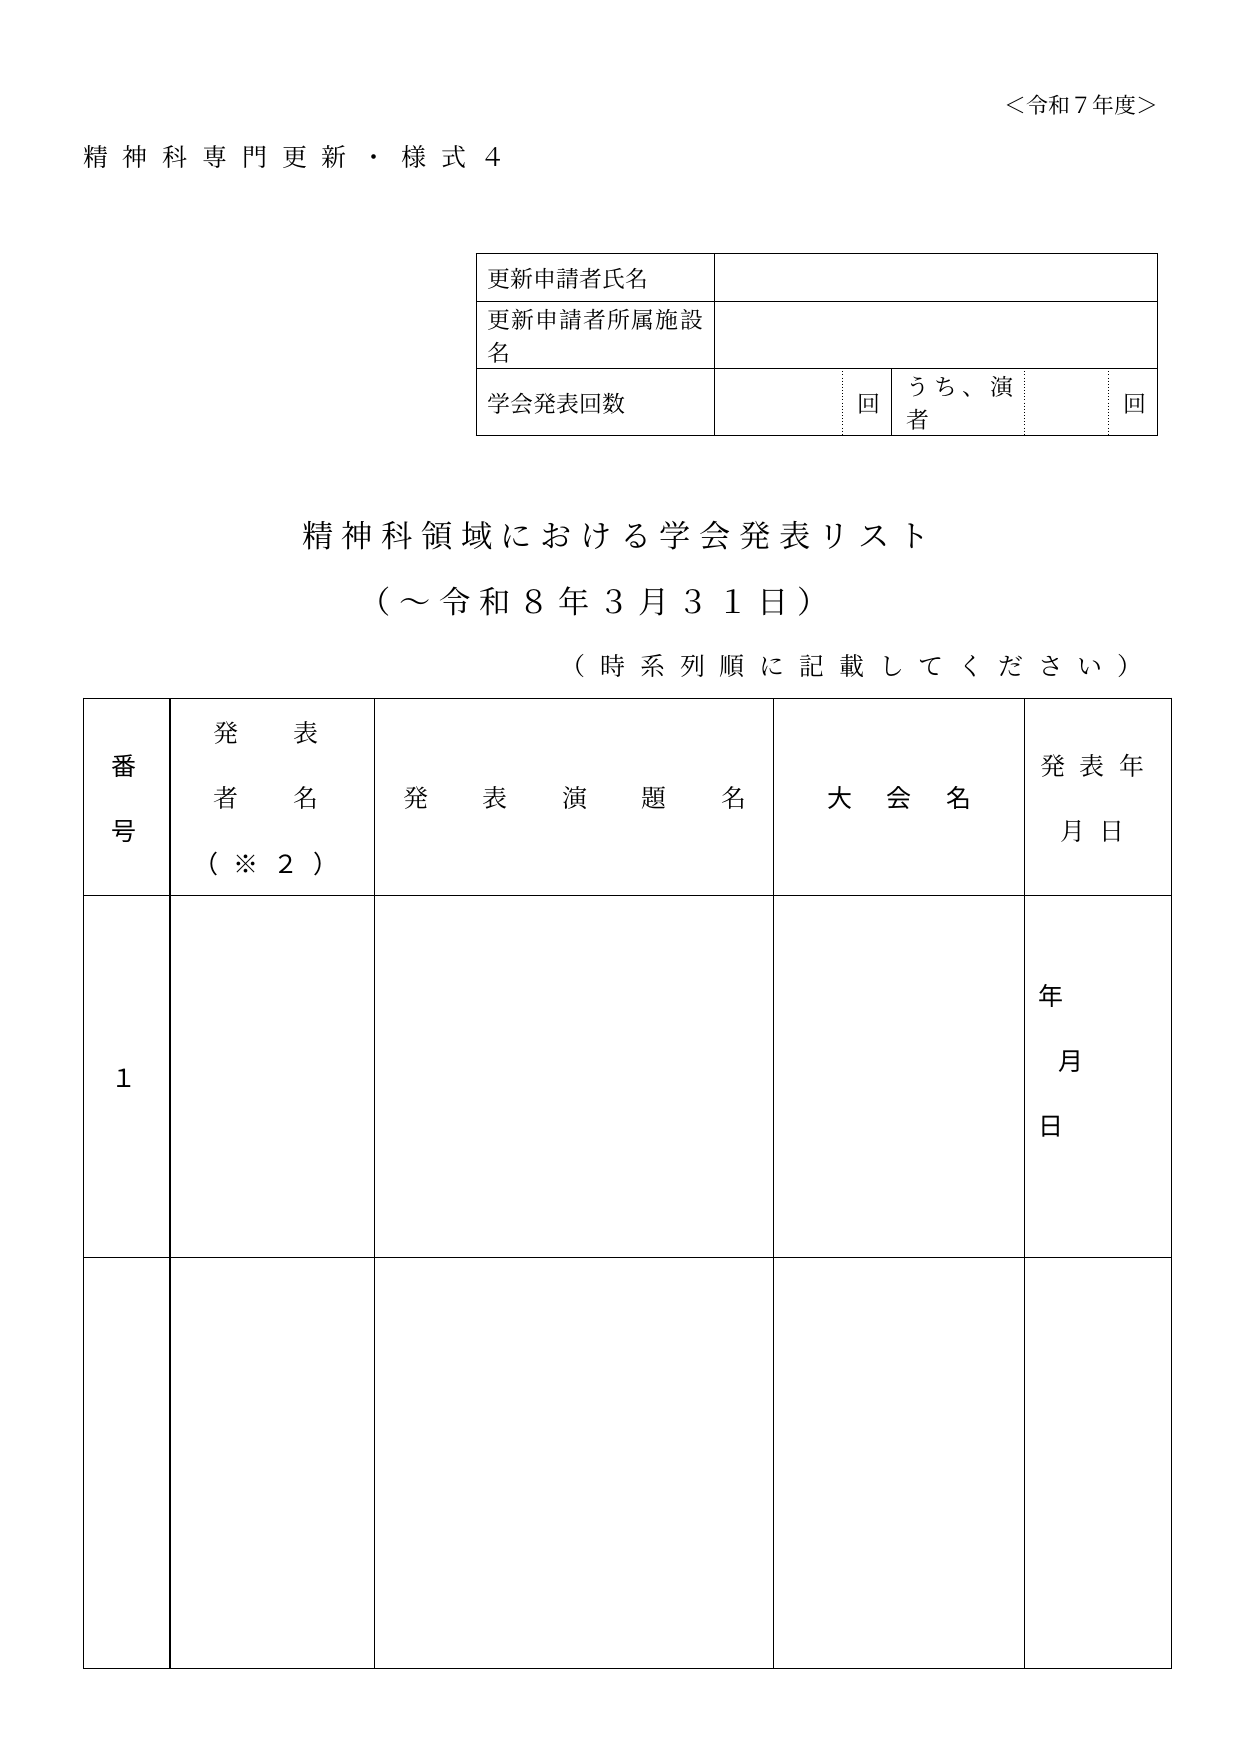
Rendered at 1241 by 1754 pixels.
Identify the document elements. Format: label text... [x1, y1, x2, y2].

table_header [715, 254, 1157, 301]
text （時系列順に記載してください） [83, 632, 1157, 698]
table_cell [1024, 369, 1108, 435]
table_cell [375, 1258, 773, 1668]
table_header 発 表 演 題 名 [375, 699, 773, 895]
table_cell 年 月 日 [1025, 896, 1171, 1257]
table_cell 回 [843, 369, 891, 435]
table_cell [171, 896, 374, 1257]
text （～令和８年３月３１日） [83, 567, 1113, 632]
table_header 大 会 名 [774, 699, 1024, 895]
table_cell [375, 896, 773, 1257]
table_cell [774, 896, 1024, 1257]
table_cell [715, 369, 843, 435]
table_cell 学会発表回数 [477, 369, 714, 435]
table_cell [1025, 1258, 1171, 1668]
table_cell １ [84, 896, 169, 1257]
table_header 番号 [84, 699, 169, 895]
table_cell 回 [1108, 369, 1157, 435]
text 精神科領域における学会発表リスト [83, 501, 1157, 567]
table_cell [774, 1258, 1024, 1668]
table_cell 更新申請者所属施設名 [477, 302, 714, 368]
table_header 発表年月日 [1025, 699, 1171, 895]
table_cell [84, 1258, 169, 1668]
table_header 更新申請者氏名 [477, 254, 714, 301]
table_cell [715, 302, 1157, 368]
table_cell [171, 1258, 374, 1668]
table_cell うち、演者 [892, 369, 1024, 435]
text 精神科専門更新・様式４ [83, 122, 1157, 188]
table_header 発 表 者 名 （※２） [171, 699, 374, 895]
